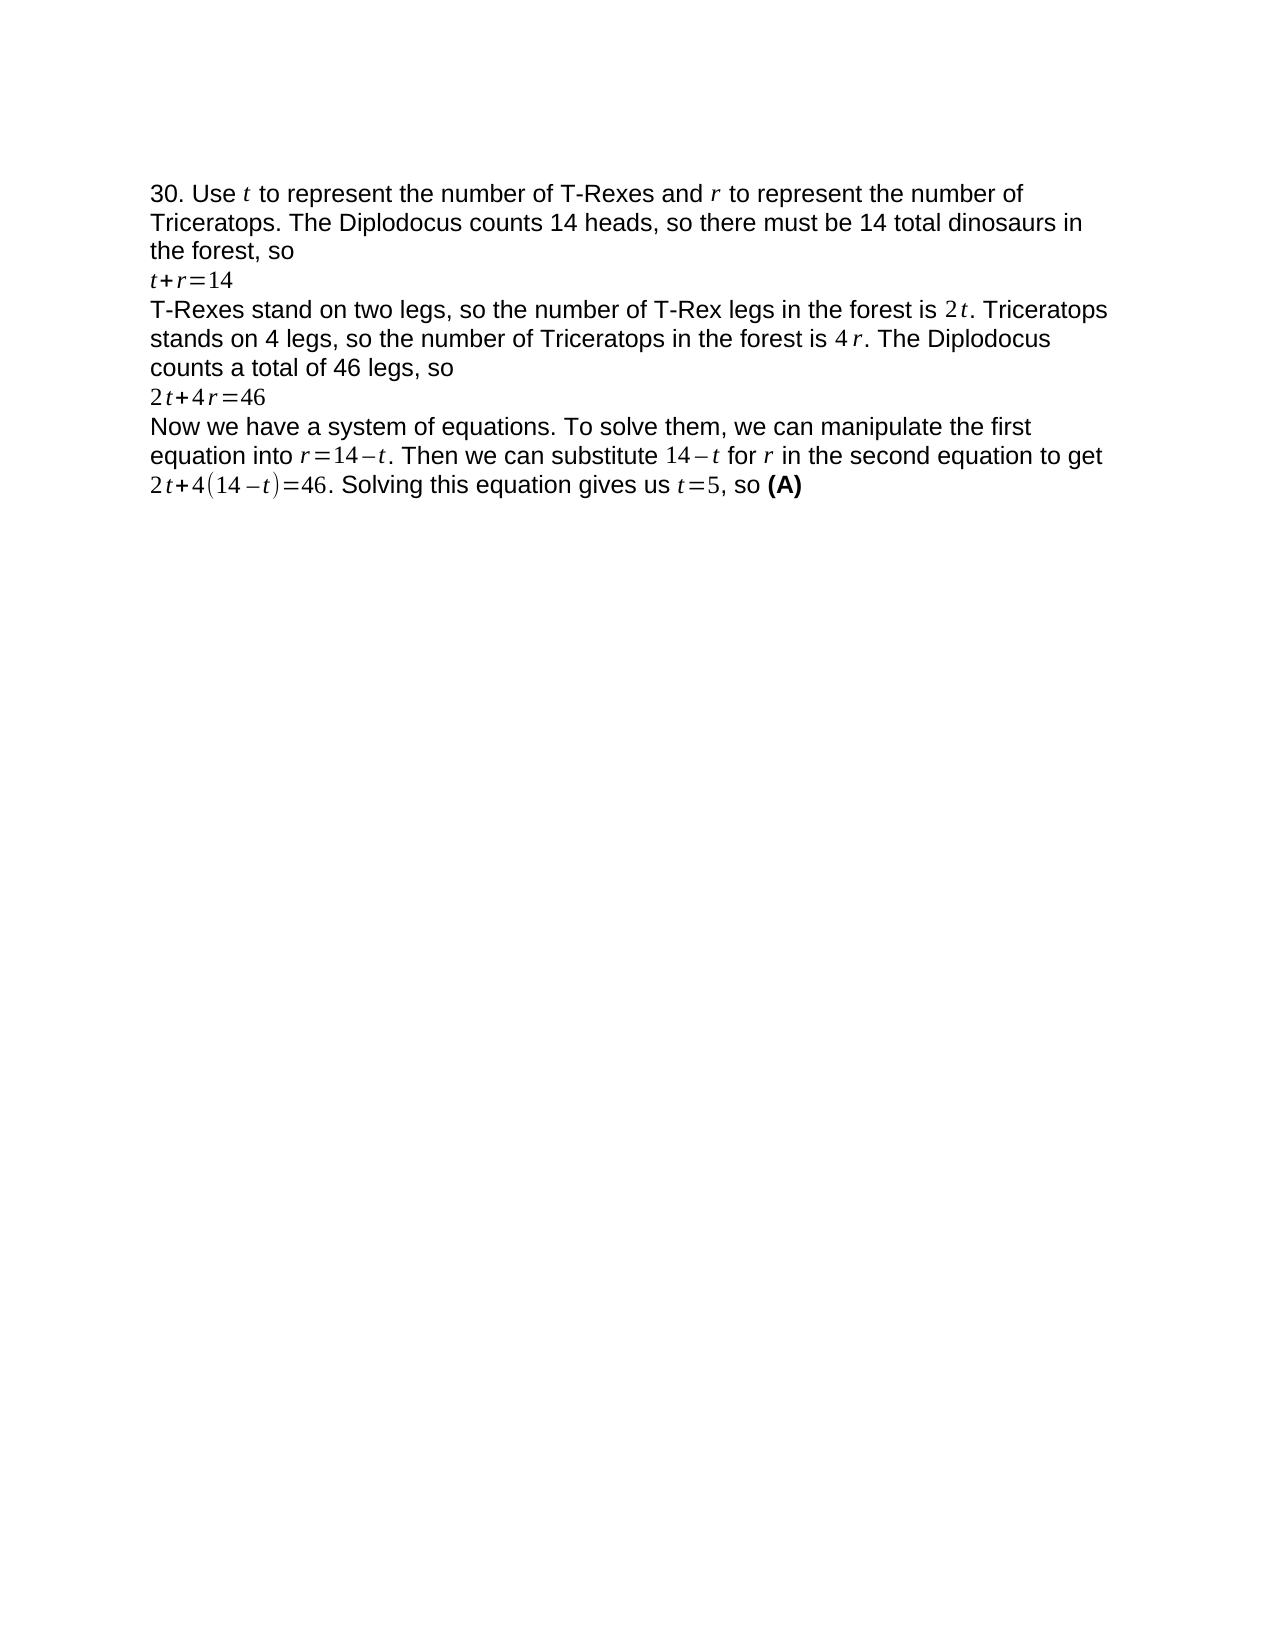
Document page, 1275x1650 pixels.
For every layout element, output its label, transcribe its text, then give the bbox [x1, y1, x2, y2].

text T-Rexes stand on two legs, so the number of T-Rex legs in the forest is . Triceratops stands on 4 legs, so the number of Triceratops in the forest is . The Diplodocus counts a total of 46 legs, so [150, 296, 1125, 382]
text 30. Use to represent the number of T-Rexes and to represent the number of Triceratops. The Diplodocus counts 14 heads, so there must be 14 total dinosaurs in the forest, so [150, 179, 1125, 265]
text Now we have a system of equations. To solve them, we can manipulate the first equation into . Then we can substitute for in the second equation to get . Solving this equation gives us , so (A) [150, 412, 1125, 500]
